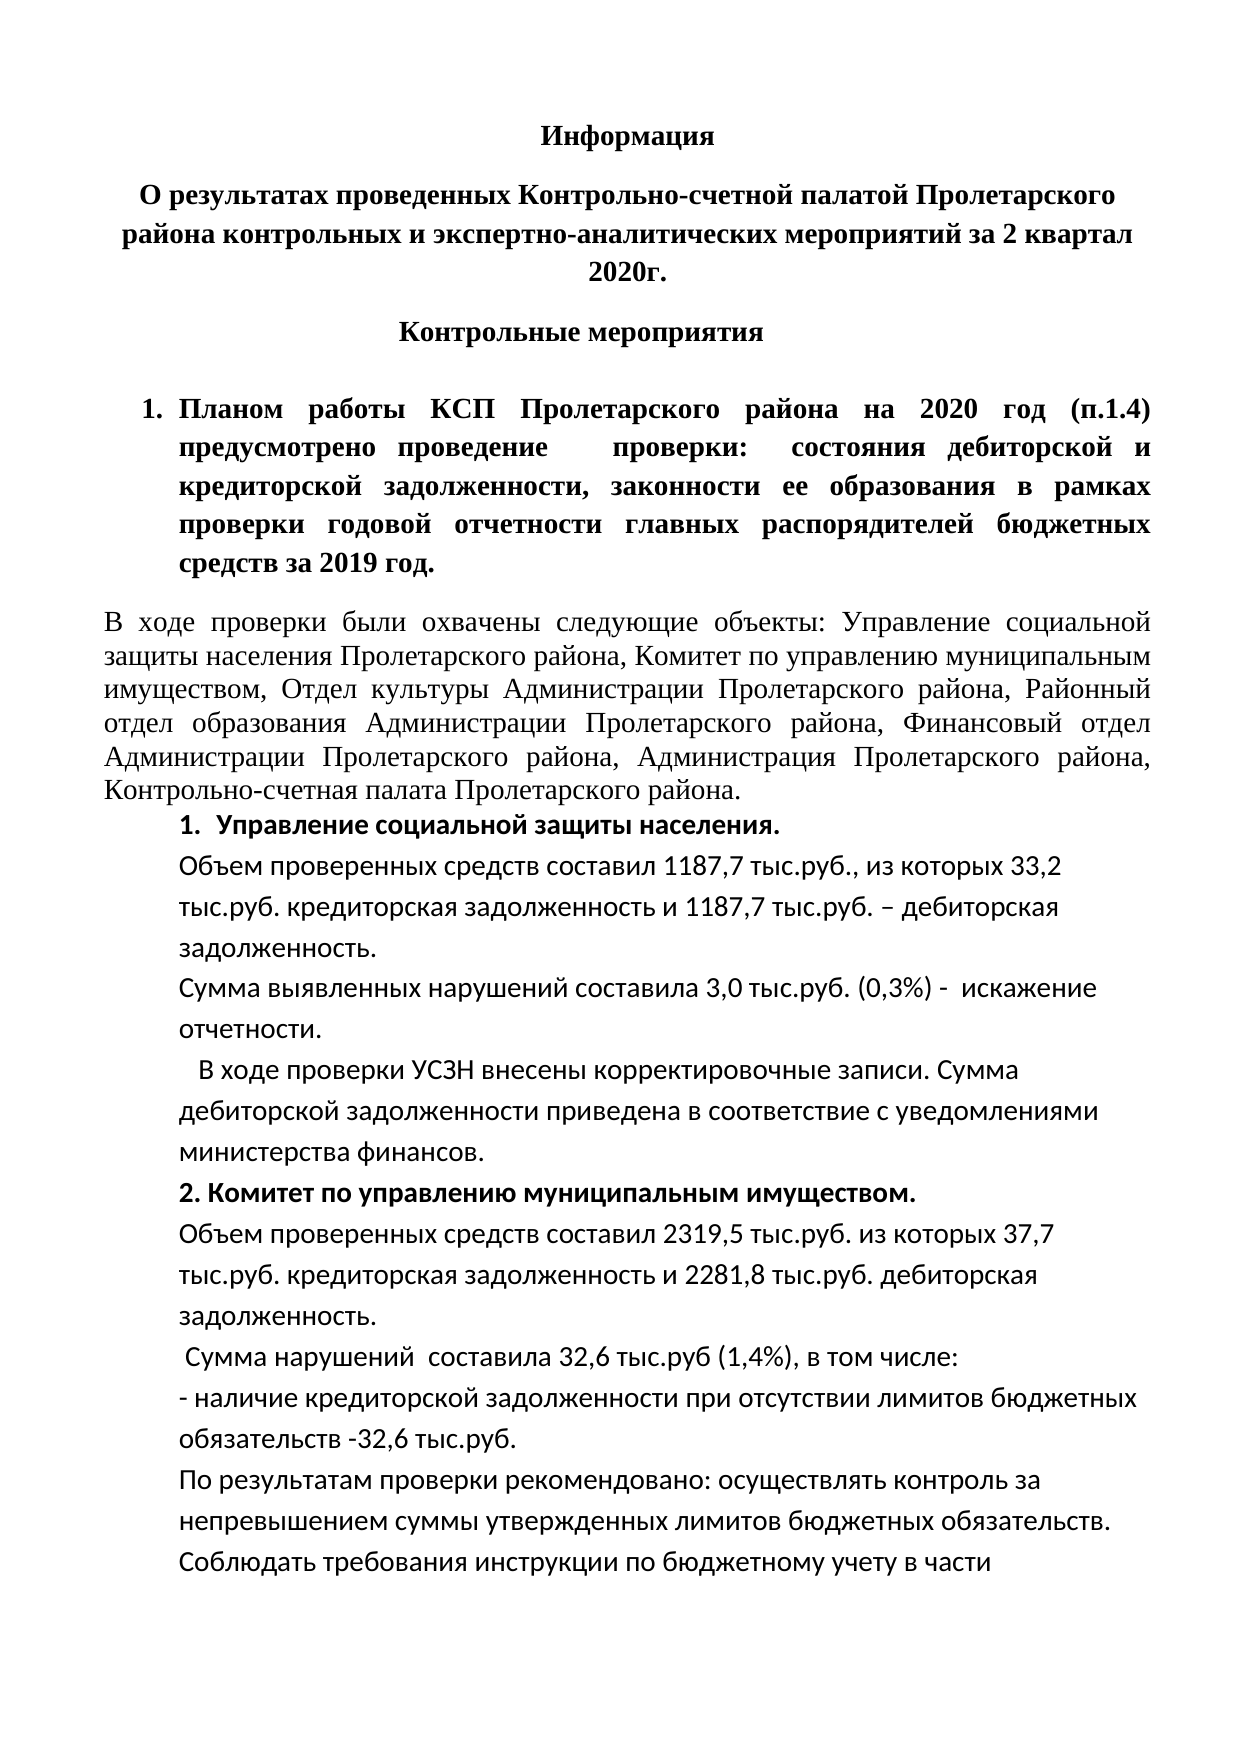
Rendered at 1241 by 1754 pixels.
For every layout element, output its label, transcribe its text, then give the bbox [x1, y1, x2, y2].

list В ходе проверки УСЗН внесены корректировочные записи. Сумма дебиторской задолженности приведена в соответствие с уведомлениями министерства финансов. [178, 1051, 1152, 1169]
list Сумма выявленных нарушений составила 3,0 тыс.руб. (0,3%) - искажение отчетности. [178, 969, 1152, 1046]
text О результатах проведенных Контрольно-счетной палатой Пролетарского района контрольных и экспертно-аналитических мероприятий за 2 квартал 2020г. [103, 177, 1152, 288]
list Сумма нарушений составила 32,6 тыс.руб (1,4%), в том числе: [178, 1338, 1152, 1374]
list Объем проверенных средств составил 2319,5 тыс.руб. из которых 37,7 тыс.руб. кредиторская задолженность и 2281,8 тыс.руб. дебиторская задолженность. [178, 1215, 1152, 1333]
list Контрольные мероприятия [326, 314, 1152, 347]
list Планом работы КСП Пролетарского района на 2020 год (п.1.4) предусмотрено проведение проверки: состояния дебиторской и кредиторской задолженности, законности ее образования в рамках проверки годовой отчетности главных распорядителей бюджетных средств за 2019 год. [141, 391, 1152, 579]
list Управление социальной защиты населения. [178, 806, 1152, 841]
text Информация [103, 118, 1152, 152]
list - наличие кредиторской задолженности при отсутствии лимитов бюджетных обязательств -32,6 тыс.руб. [178, 1379, 1152, 1456]
list 2. Комитет по управлению муниципальным имуществом. [178, 1174, 1152, 1210]
list Объем проверенных средств составил 1187,7 тыс.руб., из которых 33,2 тыс.руб. кредиторская задолженность и 1187,7 тыс.руб. – дебиторская задолженность. [178, 847, 1152, 964]
text В ходе проверки были охвачены следующие объекты: Управление социальной защиты населения Пролетарского района, Комитет по управлению муниципальным имуществом, Отдел культуры Администрации Пролетарского района, Районный отдел образования Администрации Пролетарского района, Финансовый отдел Администрации Пролетарского района, Администрация Пролетарского района, Контрольно-счетная палата Пролетарского района. [103, 604, 1152, 806]
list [178, 1461, 1152, 1578]
